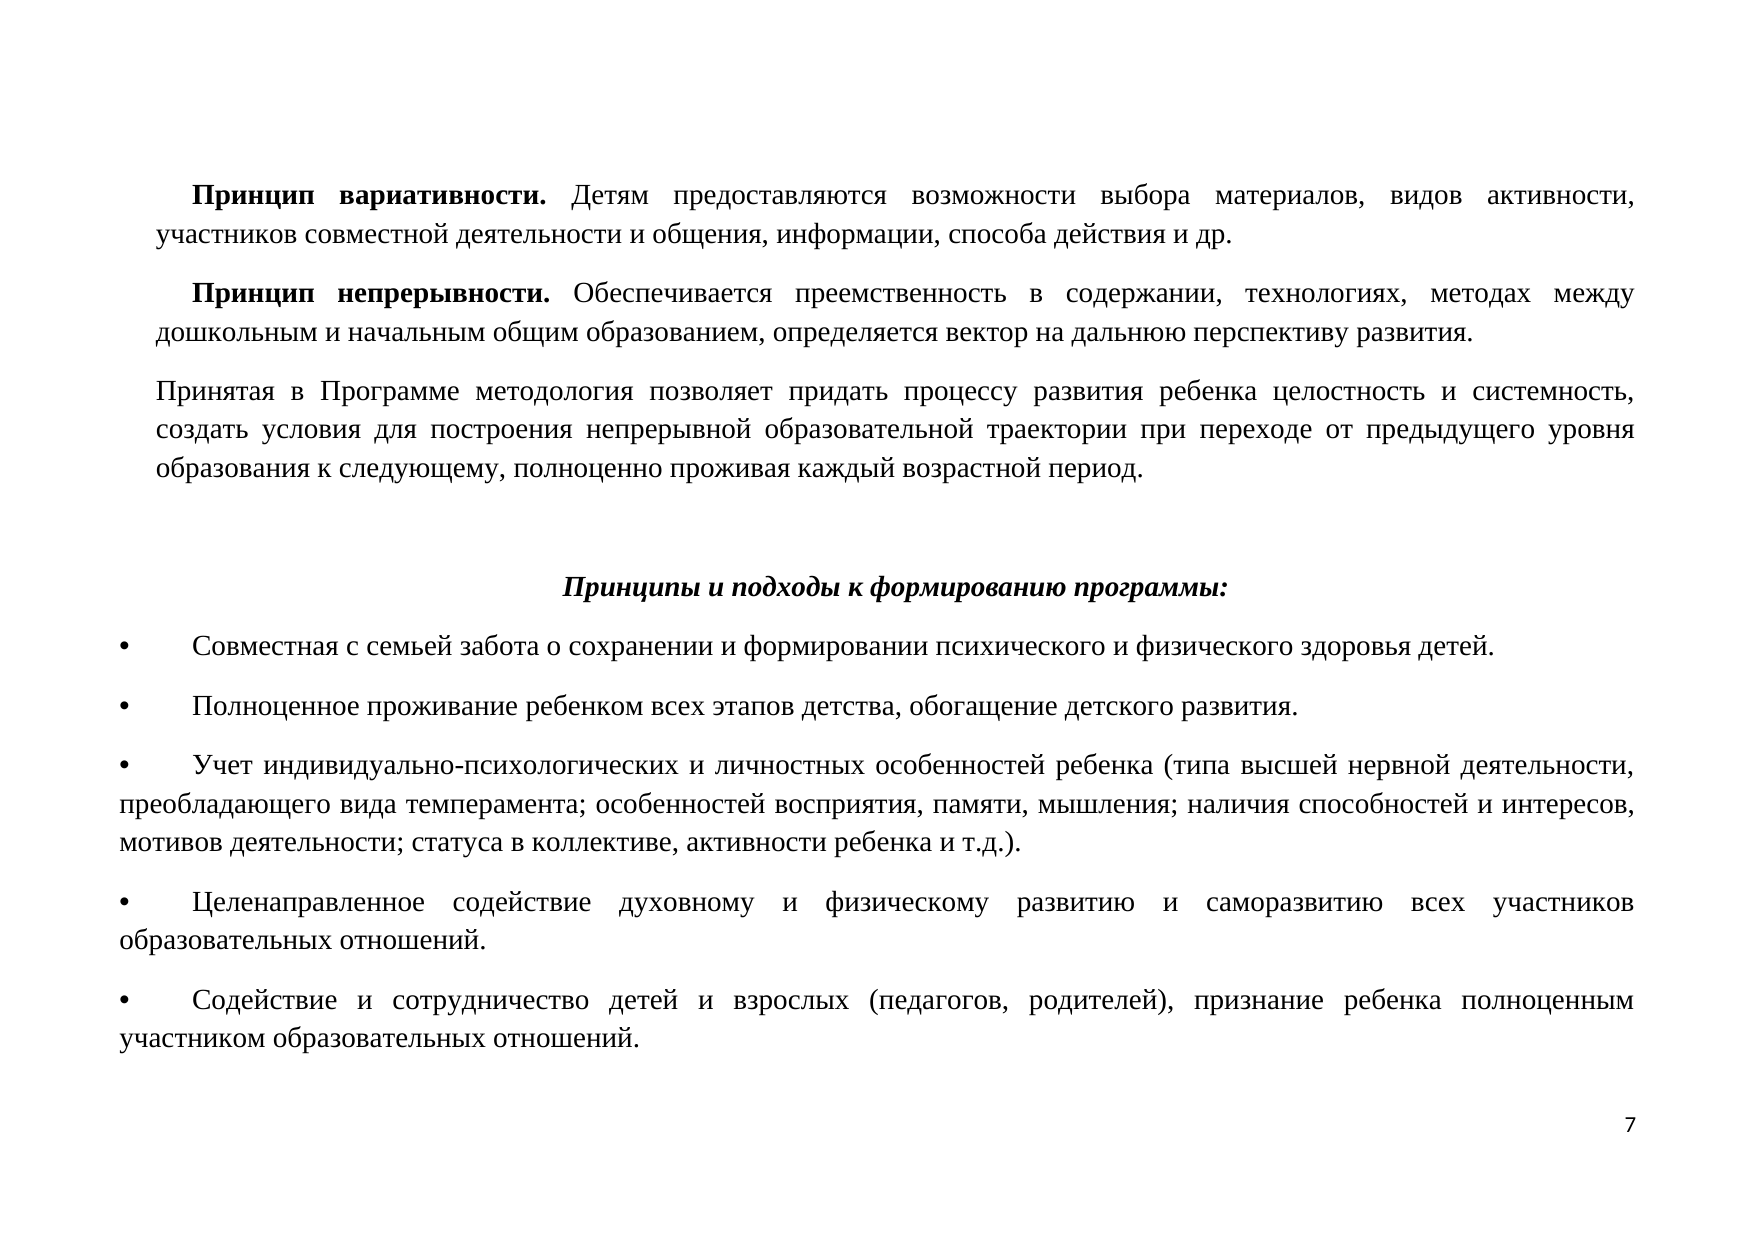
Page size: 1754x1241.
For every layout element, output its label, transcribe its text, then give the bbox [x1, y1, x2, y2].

list Полноценное проживание ребенком всех этапов детства, обогащение детского развития. [119, 688, 1636, 721]
text Принцип вариативности. Детям предоставляются возможности выбора материалов, видов активности, участников совместной деятельности и общения, информации, способа действия и др. [156, 177, 1636, 249]
list Содействие и сотрудничество детей и взрослых (педагогов, родителей), признание ребенка полноценным участником образовательных отношений. [119, 982, 1636, 1054]
text Принципы и подходы к формированию программы: [156, 569, 1636, 602]
list Целенаправленное содействие духовному и физическому развитию и саморазвитию всех участников образовательных отношений. [119, 884, 1636, 956]
text Принятая в Программе методология позволяет придать процессу развития ребенка целостность и системность, создать условия для построения непрерывной образовательной траектории при переходе от предыдущего уровня образования к следующему, полноценно проживая каждый возрастной период. [156, 373, 1636, 484]
list Учет индивидуально-психологических и личностных особенностей ребенка (типа высшей нервной деятельности, преобладающего вида темперамента; особенностей восприятия, памяти, мышления; наличия способностей и интересов, мотивов деятельности; статуса в коллективе, активности ребенка и т.д.). [119, 747, 1636, 858]
list Совместная с семьей забота о сохранении и формировании психического и физического здоровья детей. [119, 628, 1636, 662]
text Принцип непрерывности. Обеспечивается преемственность в содержании, технологиях, методах между дошкольным и начальным общим образованием, определяется вектор на дальнюю перспективу развития. [156, 275, 1636, 347]
